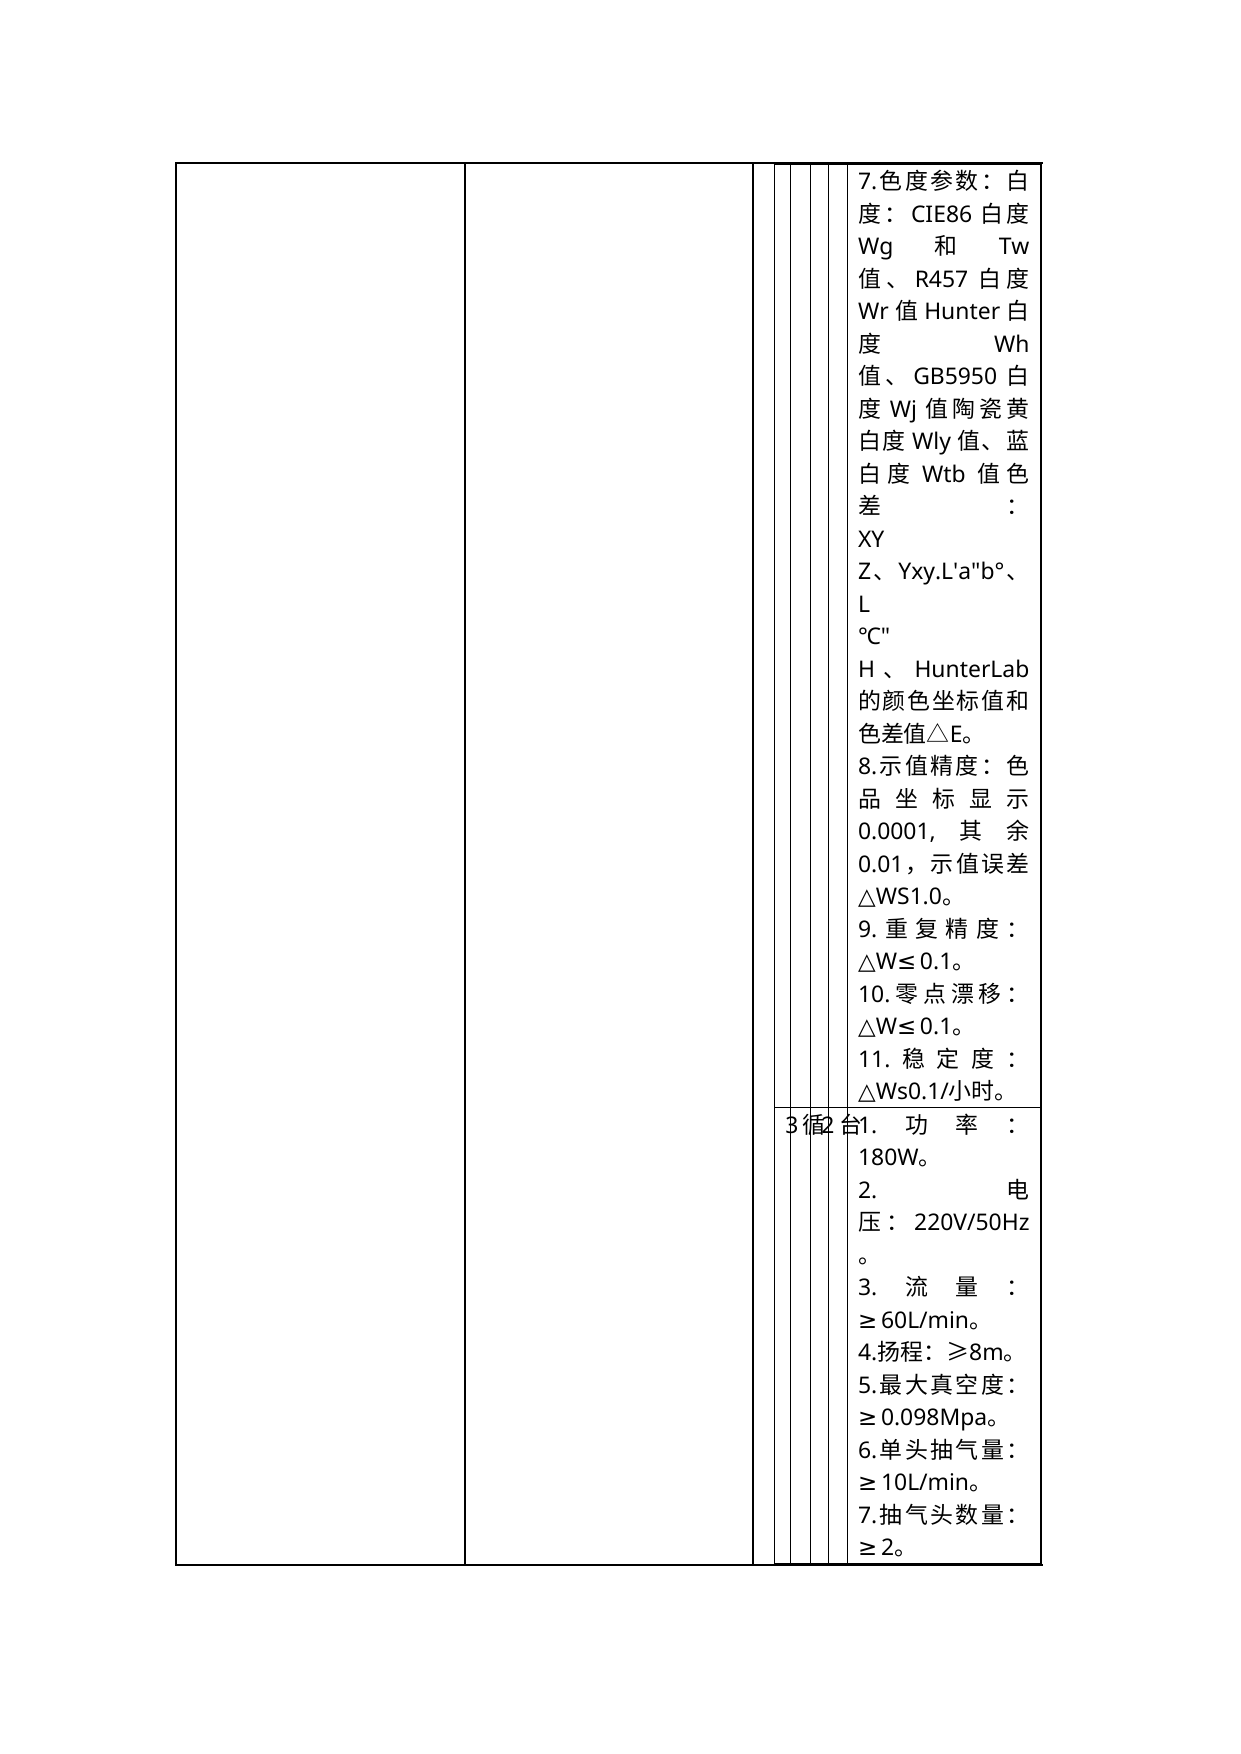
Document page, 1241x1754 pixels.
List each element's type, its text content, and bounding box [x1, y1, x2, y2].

table_cell [775, 1108, 790, 1563]
table_cell [848, 1108, 1040, 1563]
table_cell [754, 164, 774, 1564]
table_cell 1 [177, 164, 464, 1564]
table_cell [848, 165, 1040, 1107]
table_cell [811, 1108, 828, 1119]
table_cell [829, 165, 847, 1107]
table_cell [791, 1108, 810, 1563]
table_cell [811, 1120, 828, 1563]
table_cell [466, 164, 752, 1564]
table_cell [775, 165, 790, 1107]
table_cell [811, 165, 828, 1107]
table_cell [791, 165, 810, 1107]
table_cell [818, 1118, 828, 1130]
table_cell [829, 1108, 847, 1563]
